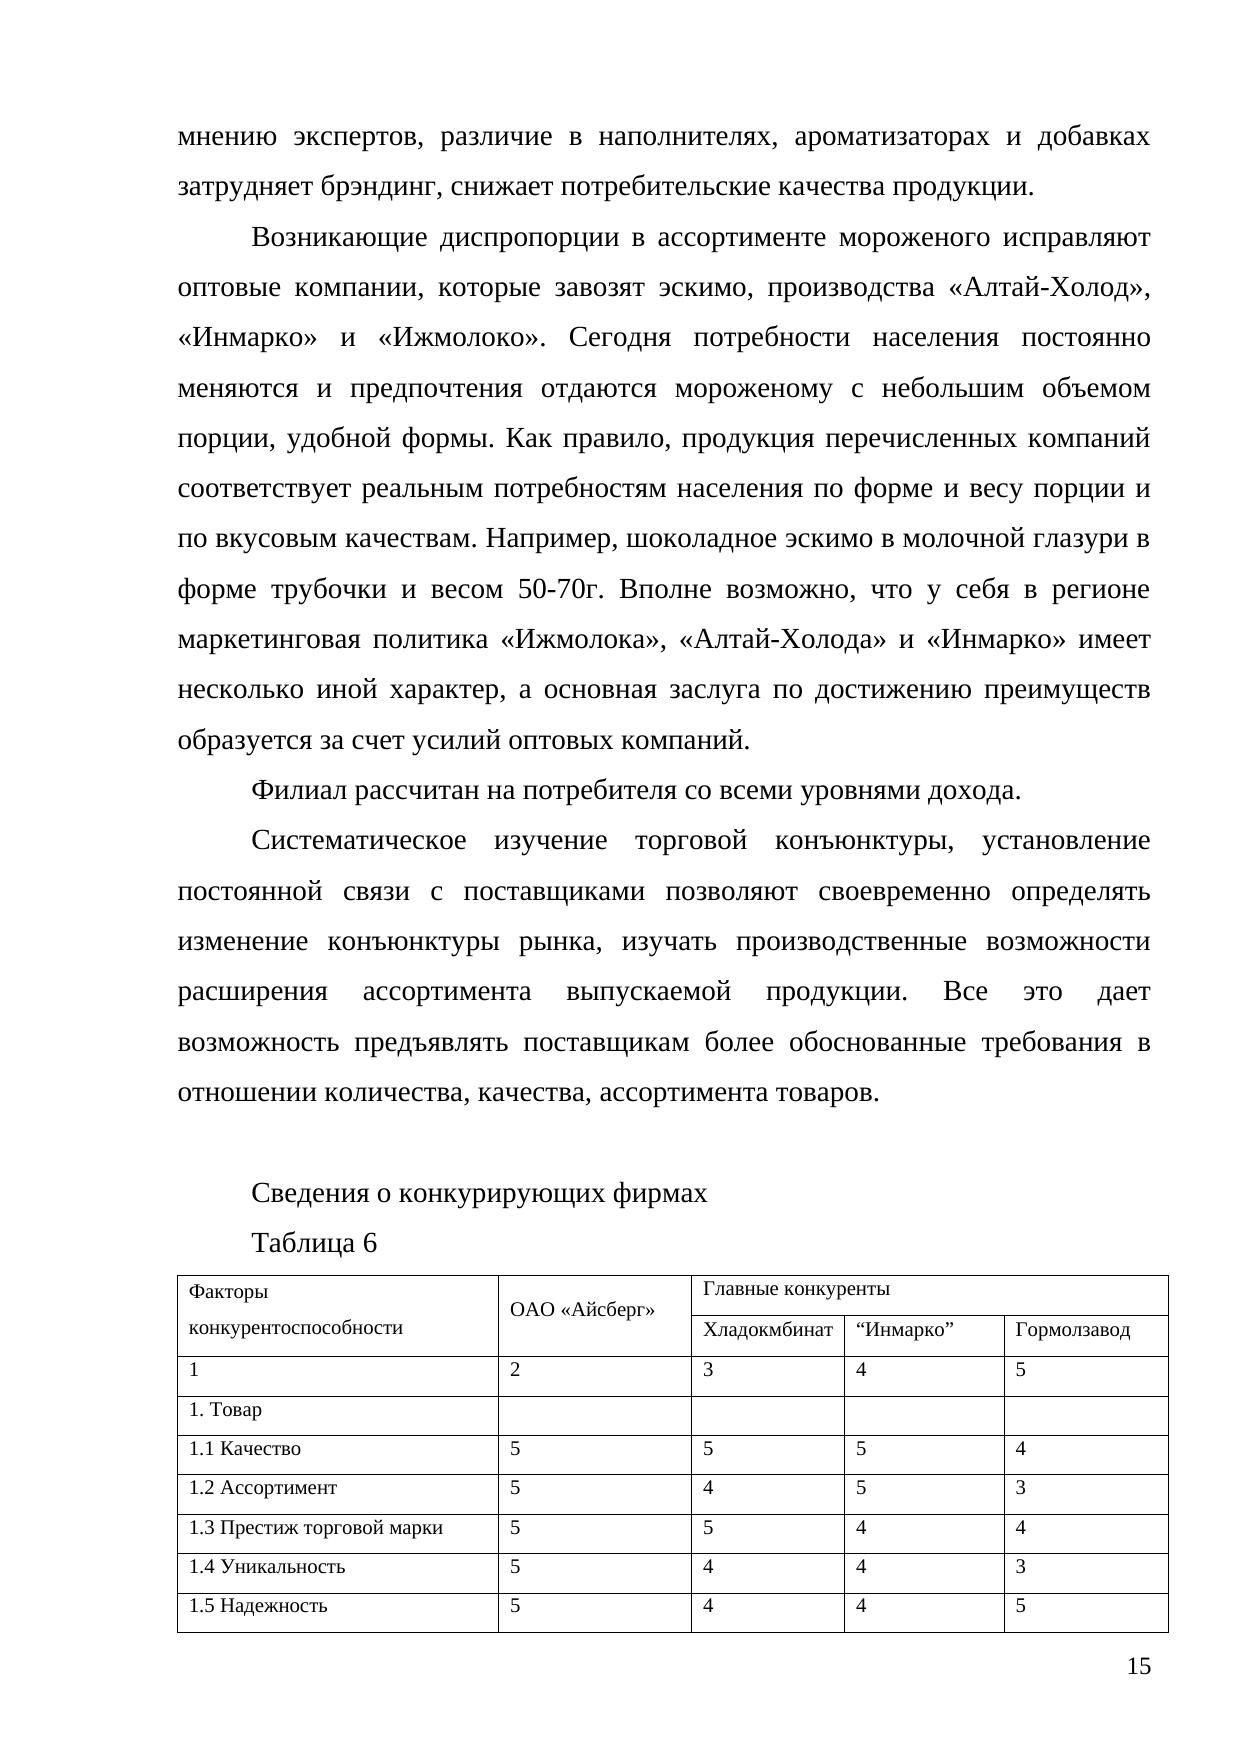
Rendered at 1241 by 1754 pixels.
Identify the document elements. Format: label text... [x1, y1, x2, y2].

table_cell “Инмарко” [845, 1316, 1004, 1356]
table_cell [499, 1397, 691, 1435]
table_cell 5 [499, 1475, 691, 1514]
text Филиал рассчитан на потребителя со всеми уровнями дохода. [177, 772, 1152, 806]
table_cell 3 [1005, 1554, 1168, 1592]
table_cell 4 [692, 1594, 844, 1632]
table_cell 1.2 Ассортимент [178, 1475, 498, 1514]
table_cell 2 [499, 1357, 691, 1396]
table_cell Гормолзавод [1005, 1316, 1168, 1356]
table_cell 1.5 Надежность [178, 1594, 498, 1632]
table_header Факторы конкурентоспособности [178, 1276, 498, 1356]
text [177, 118, 1152, 202]
table_cell 5 [692, 1436, 844, 1474]
table_cell 1. Товар [178, 1397, 498, 1435]
text Сведения о конкурирующих фирмах [177, 1175, 1152, 1208]
table_cell 4 [845, 1515, 1004, 1553]
table_cell 1.3 Престиж торговой марки [178, 1515, 498, 1553]
table_cell 5 [692, 1515, 844, 1553]
table_cell 1.4 Уникальность [178, 1554, 498, 1592]
table_cell 5 [845, 1436, 1004, 1474]
table_cell 5 [499, 1554, 691, 1592]
table_cell 4 [1005, 1515, 1168, 1553]
table_header Главные конкуренты [692, 1276, 1168, 1315]
table_cell 1 [178, 1357, 498, 1396]
table_cell 1.1 Качество [178, 1436, 498, 1474]
table_cell 4 [845, 1594, 1004, 1632]
table_cell 4 [1005, 1436, 1168, 1474]
table_cell 4 [845, 1357, 1004, 1396]
table_cell 3 [692, 1357, 844, 1396]
table_cell [845, 1397, 1004, 1435]
table_cell 5 [499, 1515, 691, 1553]
table_cell 3 [1005, 1475, 1168, 1514]
table_cell 4 [692, 1554, 844, 1592]
table_cell 5 [1005, 1594, 1168, 1632]
table_cell [1005, 1397, 1168, 1435]
text Таблица 6 [177, 1225, 1152, 1258]
table_cell 5 [499, 1594, 691, 1632]
table_header ОАО «Айсберг» [499, 1276, 691, 1356]
table_cell 4 [692, 1475, 844, 1514]
table_cell 5 [845, 1475, 1004, 1514]
table_cell 4 [845, 1554, 1004, 1592]
table_cell 5 [1005, 1357, 1168, 1396]
table_cell [692, 1397, 844, 1435]
table_cell 5 [499, 1436, 691, 1474]
table_cell Хладокмбинат [692, 1316, 844, 1356]
text Систематическое изучение торговой конъюнктуры, установление постоянной связи с поставщиками позволяют своевременно определять изменение конъюнктуры рынка, изучать производственные возможности расширения ассортимента выпускаемой продукции. Все это дает возможность предъявлять поставщикам более обоснованные требования в отношении количества, качества, ассортимента товаров. [177, 822, 1152, 1108]
text Возникающие диспропорции в ассортименте мороженого исправляют оптовые компании, которые завозят эскимо, производства «Алтай-Холод», «Инмарко» и «Ижмолоко». Сегодня потребности населения постоянно меняются и предпочтения отдаются мороженому с небольшим объемом порции, удобной формы. Как правило, продукция перечисленных компаний соответствует реальным потребностям населения по форме и весу порции и по вкусовым качествам. Например, шоколадное эскимо в молочной глазури в форме трубочки и весом 50-70г. Вполне возможно, что у себя в регионе маркетинговая политика «Ижмолока», «Алтай-Холода» и «Инмарко» имеет несколько иной характер, а основная заслуга по достижению преимуществ образуется за счет усилий оптовых компаний. [177, 219, 1152, 755]
